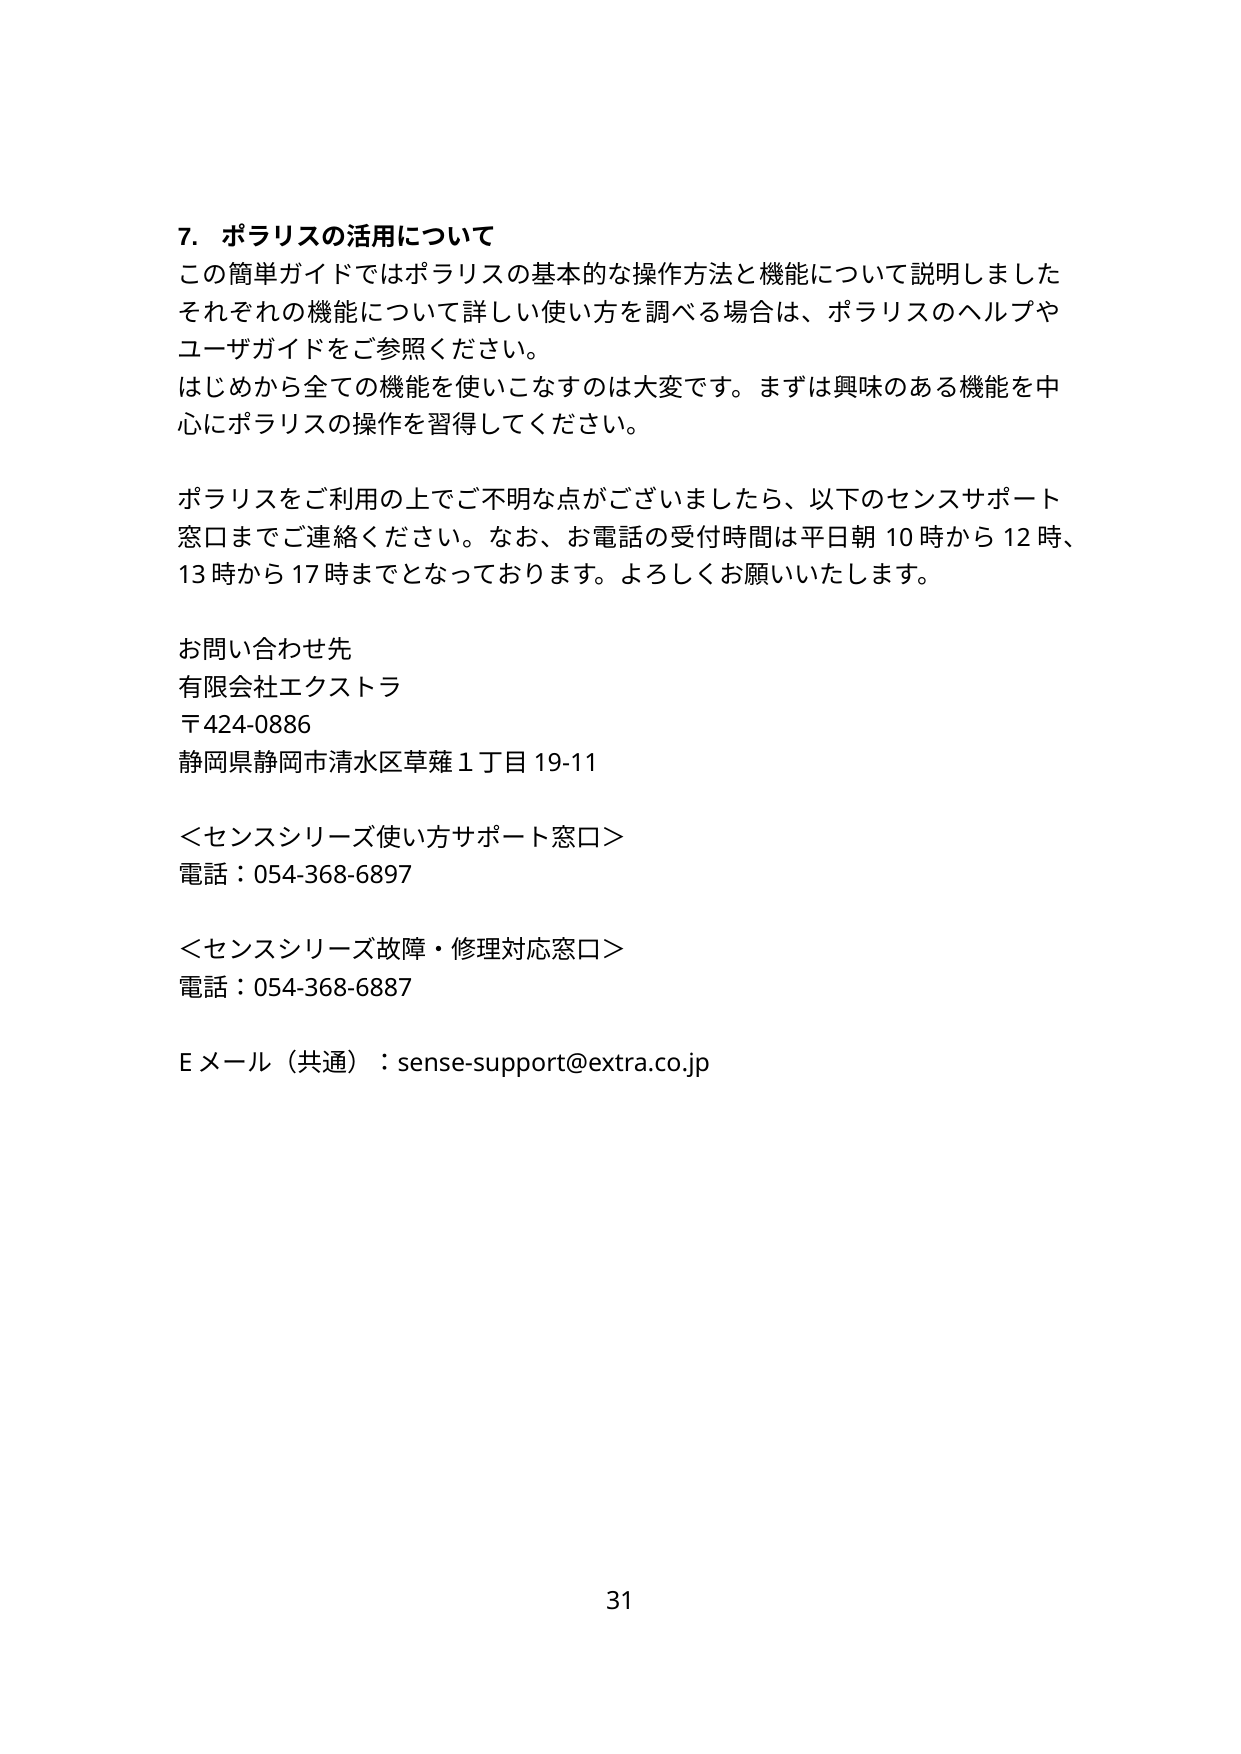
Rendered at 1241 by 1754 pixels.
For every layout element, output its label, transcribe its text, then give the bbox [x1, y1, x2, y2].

text 有限会社エクストラ [178, 667, 1063, 704]
text ＜センスシリーズ使い方サポート窓口＞ [178, 817, 1063, 854]
text ＜センスシリーズ故障・修理対応窓口＞ [178, 929, 1063, 967]
text はじめから全ての機能を使いこなすのは大変です。まずは興味のある機能を中心にポラリスの操作を習得してください。 [177, 367, 1063, 442]
text Eメール（共通）：sense-support@extra.co.jp [178, 1042, 1063, 1079]
text 電話：054-368-6887 [178, 967, 1063, 1004]
text お問い合わせ先 [177, 629, 1063, 667]
text この簡単ガイドではポラリスの基本的な操作方法と機能について説明しました。それぞれの機能について詳しい使い方を調べる場合は、ポラリスのヘルプやユーザガイドをご参照ください。 [177, 254, 1063, 367]
subtitle ポラリスの活用について [177, 217, 1063, 254]
text 電話：054-368-6897 [178, 854, 1063, 892]
text 〒424-0886 [178, 704, 1063, 742]
text ポラリスをご利用の上でご不明な点がございましたら、以下のセンスサポート窓口までご連絡ください。なお、お電話の受付時間は平日朝10時から12時、13時から17時までとなっております。よろしくお願いいたします。 [177, 479, 1063, 592]
text 静岡県静岡市清水区草薙１丁目19-11 [178, 742, 1063, 779]
